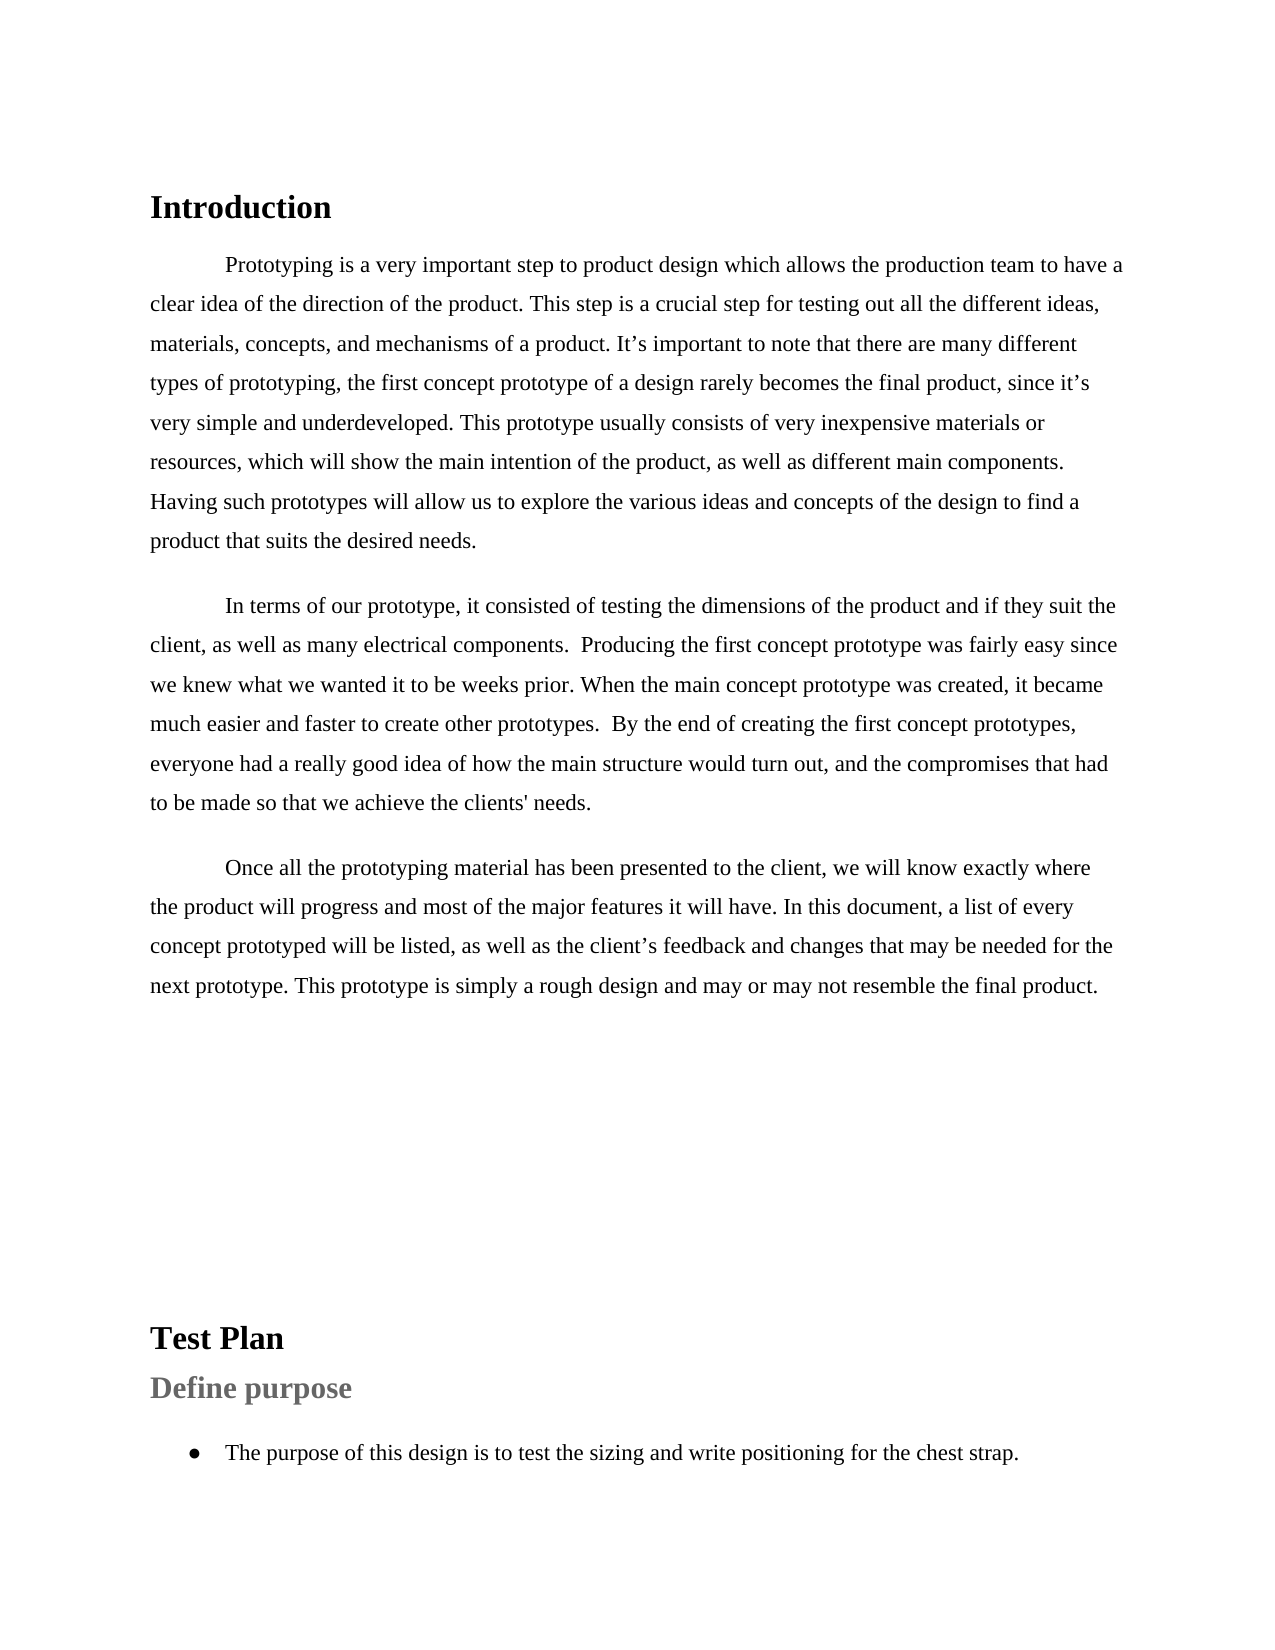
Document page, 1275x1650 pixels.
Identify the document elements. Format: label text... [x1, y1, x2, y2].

subtitle Define purpose [150, 1369, 1125, 1405]
text Once all the prototyping material has been presented to the client, we will know exactly where the product will progress and most of the major features it will have. In this document, a list of every concept prototyped will be listed, as well as the client’s feedback and changes that may be needed for the next prototype. This prototype is simply a rough design and may or may not resemble the final product. [150, 853, 1125, 998]
list The purpose of this design is to test the sizing and write positioning for the chest strap. [187, 1439, 1125, 1465]
subtitle Introduction [150, 187, 1125, 226]
subtitle Test Plan [150, 1318, 1125, 1357]
text In terms of our prototype, it consisted of testing the dimensions of the product and if they suit the client, as well as many electrical components. Producing the first concept prototype was fairly easy since we knew what we wanted it to be weeks prior. When the main concept prototype was created, it became much easier and faster to create other prototypes. By the end of creating the first concept prototypes, everyone had a really good idea of how the main structure would turn out, and the compromises that had to be made so that we achieve the clients' needs. [150, 592, 1125, 815]
text Prototyping is a very important step to product design which allows the production team to have a clear idea of the direction of the product. This step is a crucial step for testing out all the different ideas, materials, concepts, and mechanisms of a product. It’s important to note that there are many different types of prototyping, the first concept prototype of a design rarely becomes the final product, since it’s very simple and underdeveloped. This prototype usually consists of very inexpensive materials or resources, which will show the main intention of the product, as well as different main components. Having such prototypes will allow us to explore the various ideas and concepts of the design to find a product that suits the desired needs. [150, 251, 1125, 553]
